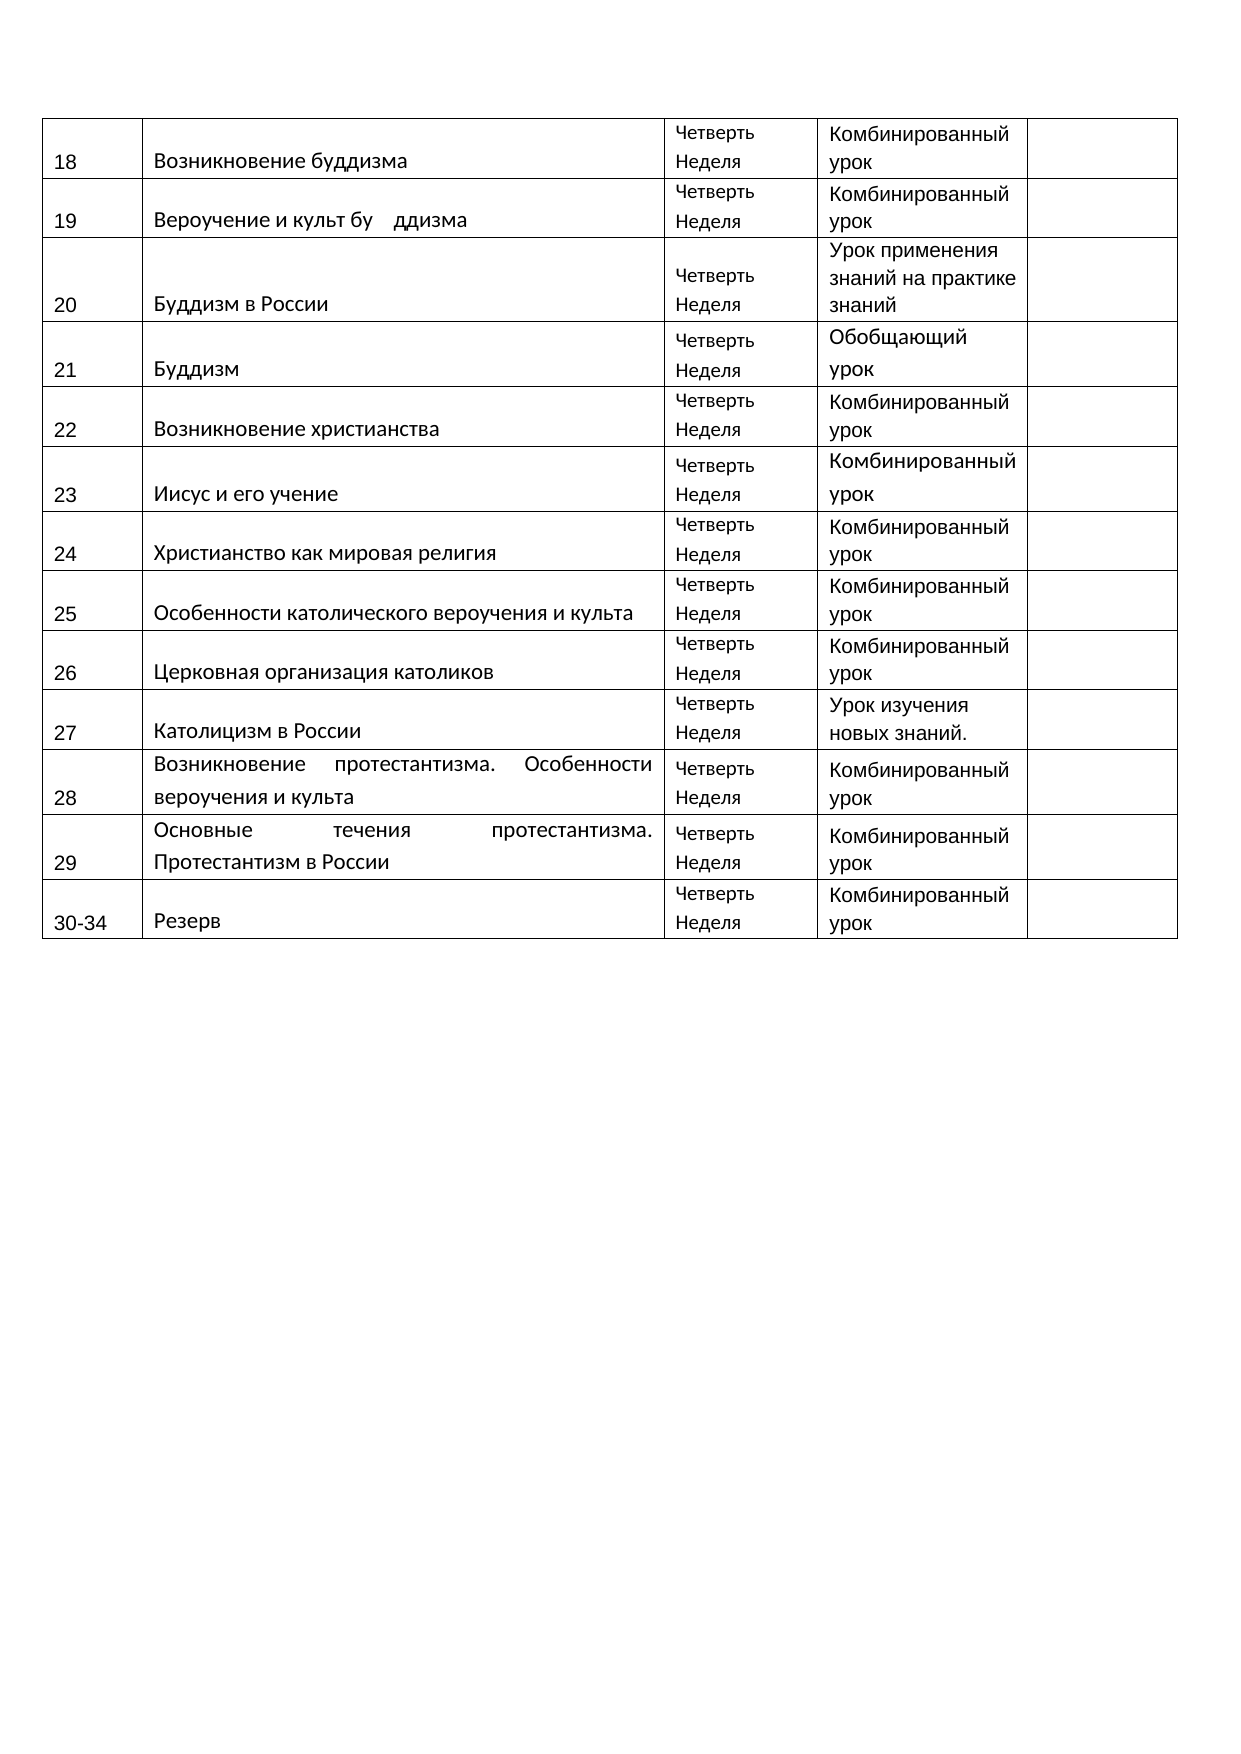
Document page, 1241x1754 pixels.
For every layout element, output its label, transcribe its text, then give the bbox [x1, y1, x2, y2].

table_cell Четверть Неделя [665, 179, 817, 237]
table_cell Комбинированный урок [818, 750, 1027, 814]
table_cell [1028, 750, 1177, 814]
table_cell Основные течения протестантизма. Протестантизм в России [143, 815, 664, 879]
table_cell Христианство как мировая религия [143, 512, 664, 570]
table_cell 23 [43, 447, 142, 511]
table_cell Особенности католического вероучения и культа [143, 571, 664, 629]
table_cell Урок изучения новых знаний. [818, 690, 1027, 748]
table_cell [1028, 512, 1177, 570]
table_cell [1028, 322, 1177, 386]
table_cell 25 [43, 571, 142, 629]
table_cell Резерв [143, 880, 664, 938]
table_cell [1028, 571, 1177, 629]
table_cell 29 [43, 815, 142, 879]
table_cell [1028, 387, 1177, 446]
table_cell [1028, 447, 1177, 511]
table_cell Церковная организация католиков [143, 631, 664, 689]
table_cell Комбинированный урок [818, 119, 1027, 178]
table_cell Четверть Неделя [665, 815, 817, 879]
table_cell [1028, 119, 1177, 178]
table_cell Четверть Неделя [665, 631, 817, 689]
table_cell Четверть Неделя [665, 119, 817, 178]
table_cell Четверть Неделя [665, 322, 817, 386]
table_cell Буддизм в России [143, 238, 664, 321]
table_cell 22 [43, 387, 142, 446]
table_cell Четверть Неделя [665, 512, 817, 570]
table_cell Комбинированный урок [818, 179, 1027, 237]
table_cell 28 [43, 750, 142, 814]
table_cell 21 [43, 322, 142, 386]
table_cell Возникновение буддизма [143, 119, 664, 178]
table_cell 27 [43, 690, 142, 748]
table_cell 30-34 [43, 880, 142, 938]
table_cell 20 [43, 238, 142, 321]
table_cell [1028, 815, 1177, 879]
table_cell Комбинированный урок [818, 880, 1027, 938]
table_cell Четверть Неделя [665, 690, 817, 748]
table_cell 26 [43, 631, 142, 689]
table_cell Четверть Неделя [665, 447, 817, 511]
table_cell Четверть Неделя [665, 571, 817, 629]
table_cell Возникновение христианства [143, 387, 664, 446]
table_cell [1028, 238, 1177, 321]
table_cell Комбинированный урок [818, 631, 1027, 689]
table_cell [1028, 179, 1177, 237]
table_cell Четверть Неделя [665, 387, 817, 446]
table_cell Обобщающий урок [818, 322, 1027, 386]
table_cell Четверть Неделя [665, 880, 817, 938]
table_cell [1028, 880, 1177, 938]
table_cell Возникновение протестантизма. Особенности вероучения и культа [143, 750, 664, 814]
table_cell Четверть Неделя [665, 238, 817, 321]
table_cell 19 [43, 179, 142, 237]
table_cell Вероучение и культ бу ддизма [143, 179, 664, 237]
table_cell Комбинированный урок [818, 571, 1027, 629]
table_cell Католицизм в России [143, 690, 664, 748]
table_cell Комбинированный урок [818, 815, 1027, 879]
table_cell Комбинированный урок [818, 447, 1027, 511]
table_cell Комбинированный урок [818, 512, 1027, 570]
table_cell Иисус и его учение [143, 447, 664, 511]
table_cell Комбинированный урок [818, 387, 1027, 446]
table_cell [1028, 631, 1177, 689]
table_cell 18 [43, 119, 142, 178]
table_cell Урок применения знаний на практике знаний [818, 238, 1027, 321]
table_cell Четверть Неделя [665, 750, 817, 814]
table_cell 24 [43, 512, 142, 570]
table_cell [1028, 690, 1177, 748]
table_cell Буддизм [143, 322, 664, 386]
